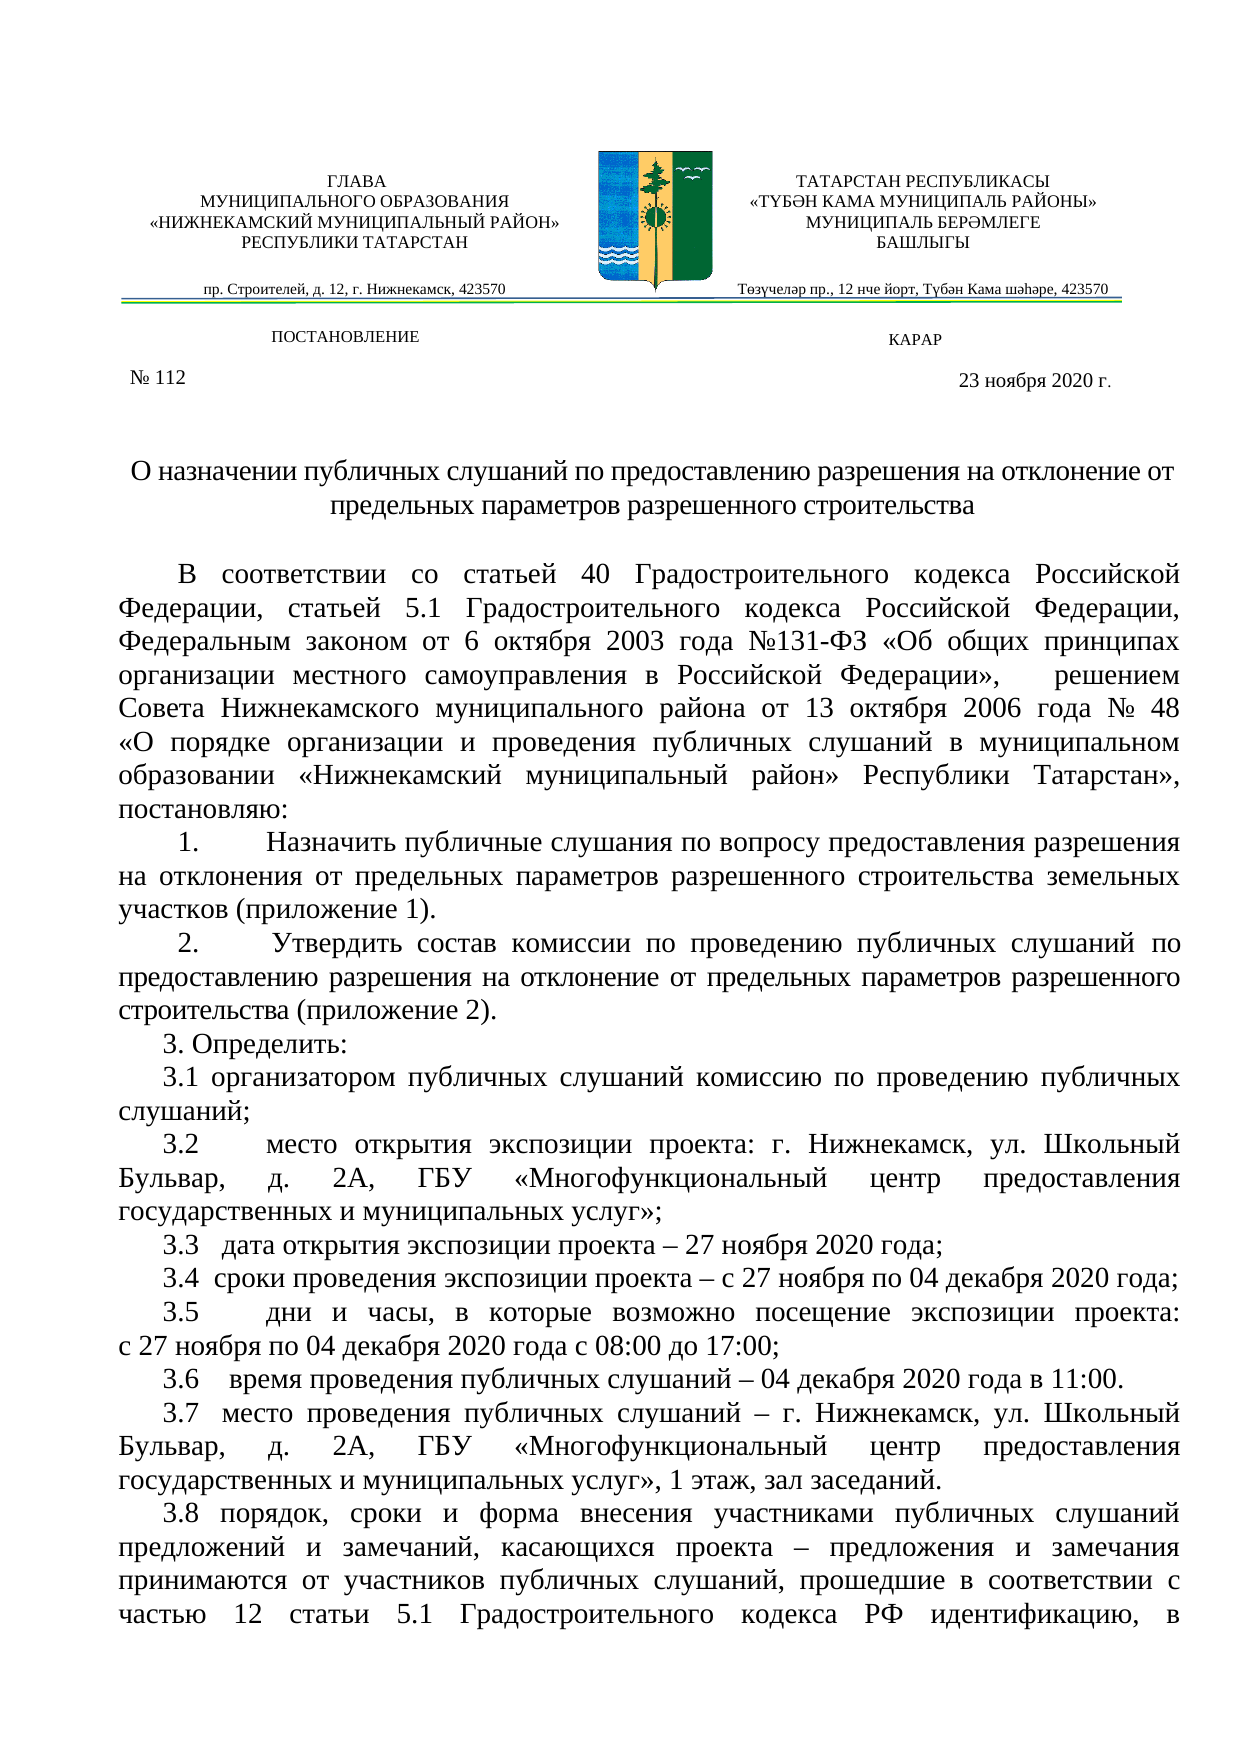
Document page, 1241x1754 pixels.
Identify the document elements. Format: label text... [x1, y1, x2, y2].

table_header ТАТАРСТАН РЕСПУБЛИКАСЫ «ТҮБӘН КАМА МУНИЦИПАЛЬ РАЙОНЫ» МУНИЦИПАЛЬ БЕРӘМЛЕГЕ БАШЛЫГЫ Төзүчеләр пр., 12 нче йорт, Түбән Кама шәһәре, 423570 [724, 147, 1122, 297]
text 3.1 организатором публичных слушаний комиссию по проведению публичных слушаний; [118, 1059, 1181, 1126]
table_header О назначении публичных слушаний по предоставлению разрешения на отклонение от предельных параметров разрешенного строительства [107, 454, 1198, 556]
table_cell ПОСТАНОВЛЕНИЕ № 112 [118, 298, 664, 392]
list время проведения публичных слушаний – 04 декабря 2020 года в 11:00. [118, 1361, 1181, 1395]
list место проведения публичных слушаний – г. Нижнекамск, ул. Школьный Бульвар, д. 2А, ГБУ «Многофункциональный центр предоставления государственных и муниципальных услуг», 1 этаж, зал заседаний. [118, 1395, 1181, 1495]
picture [590, 146, 721, 297]
list дата открытия экспозиции проекта – 27 ноября 2020 года; [118, 1227, 1181, 1261]
table_header ГЛАВА МУНИЦИПАЛЬНОГО ОБРАЗОВАНИЯ «НИЖНЕКАМСКИЙ МУНИЦИПАЛЬНЫЙ РАЙОН» РЕСПУБЛИКИ ТАТАРСТАН пр. Строителей, д. 12, г. Нижнекамск, 423570 [118, 147, 590, 298]
list 3.4 сроки проведения экспозиции проекта – с 27 ноября по 04 декабря 2020 года; [118, 1261, 1181, 1294]
text В соответствии со статьей 40 Градостроительного кодекса Российской Федерации, статьей 5.1 Градостроительного кодекса Российской Федерации, Федеральным законом от 6 октября 2003 года №131-ФЗ «Об общих принципах организации местного самоуправления в Российской Федерации», решением Совета Нижнекамского муниципального района от 13 октября 2006 года № 48 «О порядке организации и проведения публичных слушаний в муниципальном образовании «Нижнекамский муниципальный район» Республики Татарстан», постановляю: [118, 556, 1181, 824]
table_cell КАРАР 23 ноября 2020 г. [665, 303, 1122, 392]
list Назначить публичные слушания по вопросу предоставления разрешения на отклонения от предельных параметров разрешенного строительства земельных участков (приложение 1). [118, 824, 1181, 925]
text 3. Определить: [118, 1026, 1181, 1059]
list место открытия экспозиции проекта: г. Нижнекамск, ул. Школьный Бульвар, д. 2А, ГБУ «Многофункциональный центр предоставления государственных и муниципальных услуг»; [118, 1126, 1181, 1227]
text 2. Утвердить состав комиссии по проведению публичных слушаний по предоставлению разрешения на отклонение от предельных параметров разрешенного строительства (приложение 2). [118, 925, 1181, 1026]
list дни и часы, в которые возможно посещение экспозиции проекта: с 27 ноября по 04 декабря 2020 года с 08:00 до 17:00; [118, 1294, 1181, 1361]
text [118, 1495, 1181, 1629]
